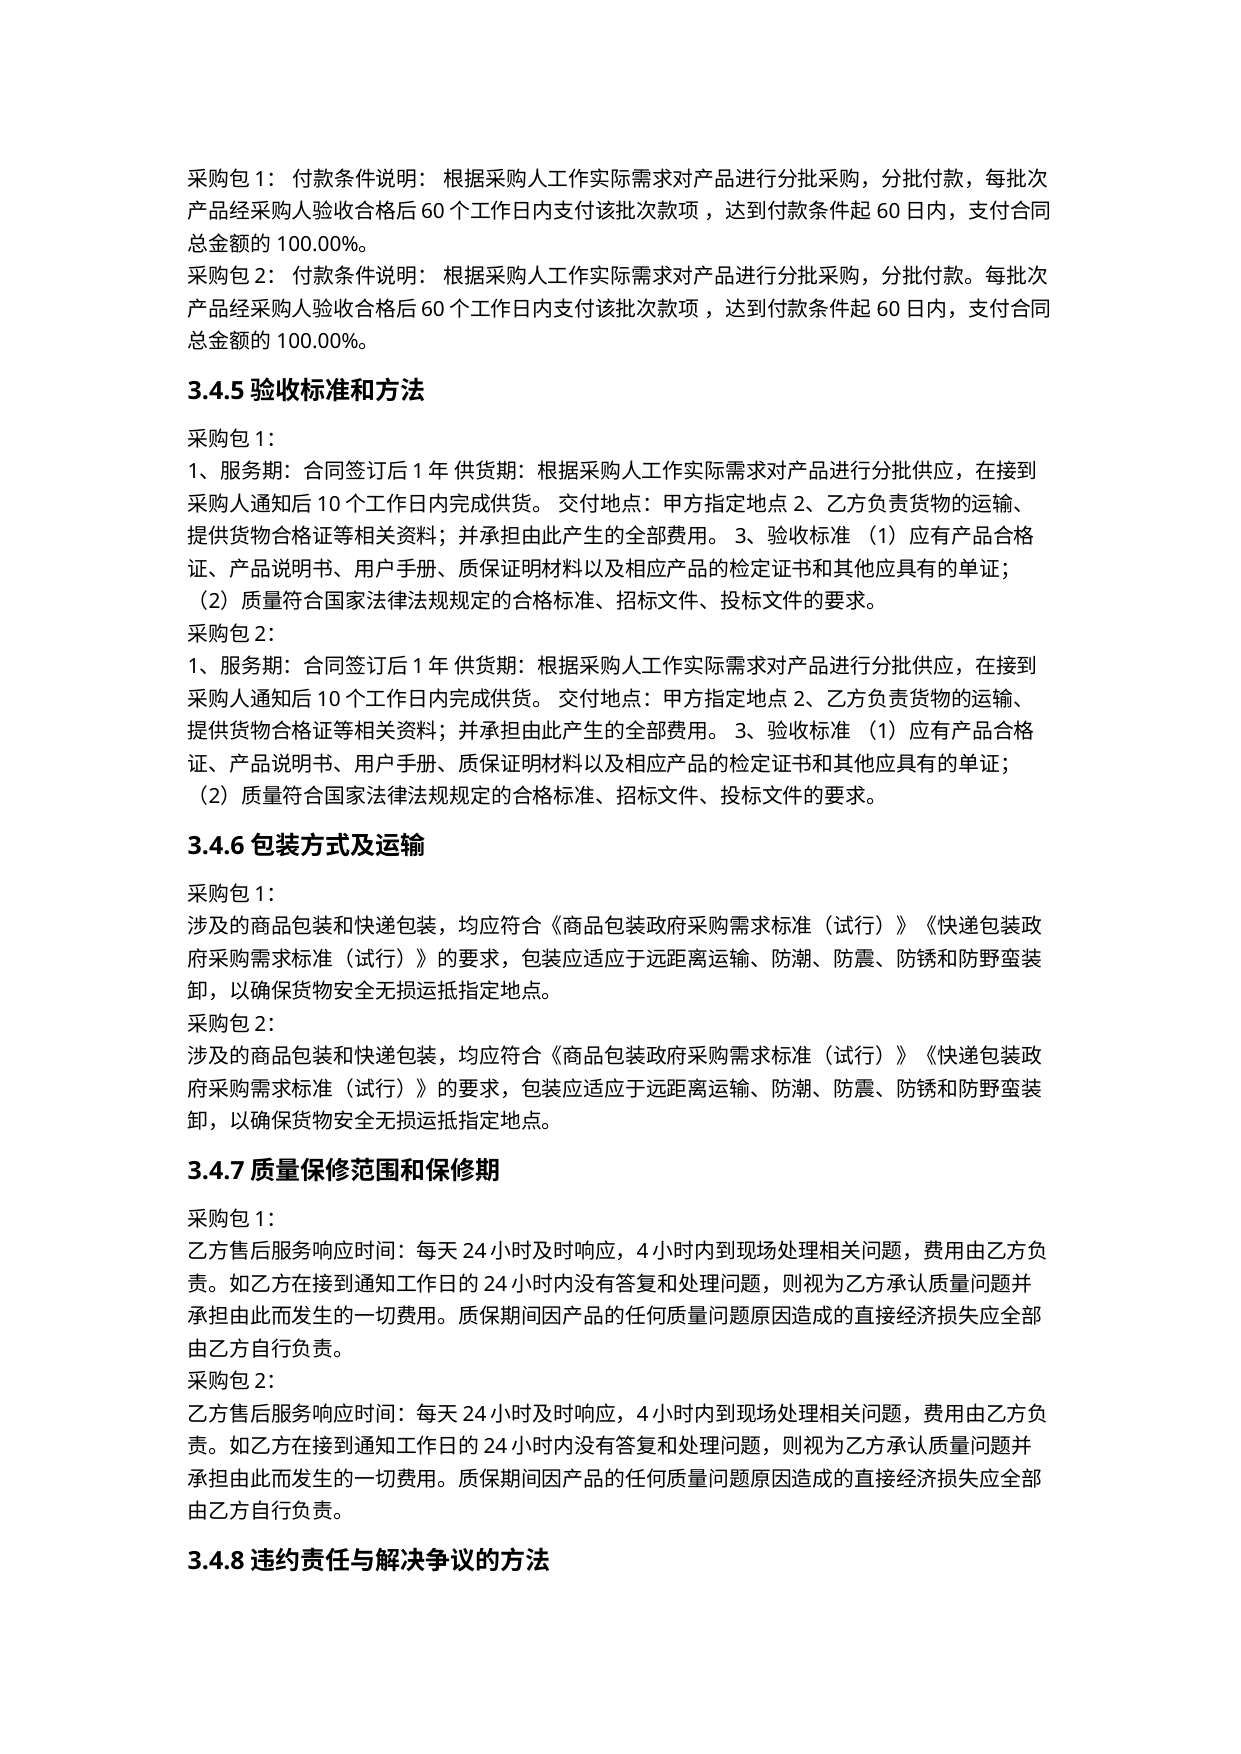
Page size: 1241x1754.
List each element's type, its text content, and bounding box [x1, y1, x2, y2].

text 3.4.6包装方式及运输 [187, 812, 1053, 877]
text 1、服务期：合同签订后1年 供货期：根据采购人工作实际需求对产品进行分批供应，在接到采购人通知后10个工作日内完成供货。 交付地点：甲方指定地点 2、乙方负责货物的运输、提供货物合格证等相关资料；并承担由此产生的全部费用。 3、验收标准 （1）应有产品合格证、产品说明书、用户手册、质保证明材料以及相应产品的检定证书和其他应具有的单证； （2）质量符合国家法律法规规定的合格标准、招标文件、投标文件的要求。 [187, 649, 1053, 812]
text 涉及的商品包装和快递包装，均应符合《商品包装政府采购需求标准（试行）》《快递包装政府采购需求标准（试行）》的要求，包装应适应于远距离运输、防潮、防震、防锈和防野蛮装卸，以确保货物安全无损运抵指定地点。 [187, 1039, 1053, 1137]
text 乙方售后服务响应时间：每天24小时及时响应，4小时内到现场处理相关问题，费用由乙方负责。如乙方在接到通知工作日的24小时内没有答复和处理问题，则视为乙方承认质量问题并承担由此而发生的一切费用。质保期间因产品的任何质量问题原因造成的直接经济损失应全部由乙方自行负责。 [187, 1234, 1053, 1364]
text 3.4.5验收标准和方法 [187, 357, 1053, 422]
text 采购包2： [187, 617, 1053, 649]
text 采购包1： [187, 422, 1053, 454]
text 3.4.8违约责任与解决争议的方法 [187, 1527, 1053, 1592]
text 乙方售后服务响应时间：每天24小时及时响应，4小时内到现场处理相关问题，费用由乙方负责。如乙方在接到通知工作日的24小时内没有答复和处理问题，则视为乙方承认质量问题并承担由此而发生的一切费用。质保期间因产品的任何质量问题原因造成的直接经济损失应全部由乙方自行负责。 [187, 1397, 1053, 1527]
text 涉及的商品包装和快递包装，均应符合《商品包装政府采购需求标准（试行）》《快递包装政府采购需求标准（试行）》的要求，包装应适应于远距离运输、防潮、防震、防锈和防野蛮装卸，以确保货物安全无损运抵指定地点。 [187, 909, 1053, 1007]
text 采购包2： [187, 1007, 1053, 1039]
text 采购包1： [187, 1202, 1053, 1234]
text 3.4.7质量保修范围和保修期 [187, 1137, 1053, 1202]
text 采购包2： 付款条件说明： 根据采购人工作实际需求对产品进行分批采购，分批付款。每批次产品经采购人验收合格后60个工作日内支付该批次款项 ，达到付款条件起 60 日内，支付合同总金额的 100.00%。 [187, 259, 1053, 357]
text 采购包1： [187, 877, 1053, 909]
text 采购包1： 付款条件说明： 根据采购人工作实际需求对产品进行分批采购，分批付款，每批次产品经采购人验收合格后60个工作日内支付该批次款项 ，达到付款条件起 60 日内，支付合同总金额的 100.00%。 [187, 162, 1053, 259]
text 采购包2： [187, 1364, 1053, 1397]
text 1、服务期：合同签订后1年 供货期：根据采购人工作实际需求对产品进行分批供应，在接到采购人通知后10个工作日内完成供货。 交付地点：甲方指定地点 2、乙方负责货物的运输、提供货物合格证等相关资料；并承担由此产生的全部费用。 3、验收标准 （1）应有产品合格证、产品说明书、用户手册、质保证明材料以及相应产品的检定证书和其他应具有的单证； （2）质量符合国家法律法规规定的合格标准、招标文件、投标文件的要求。 [187, 454, 1053, 617]
